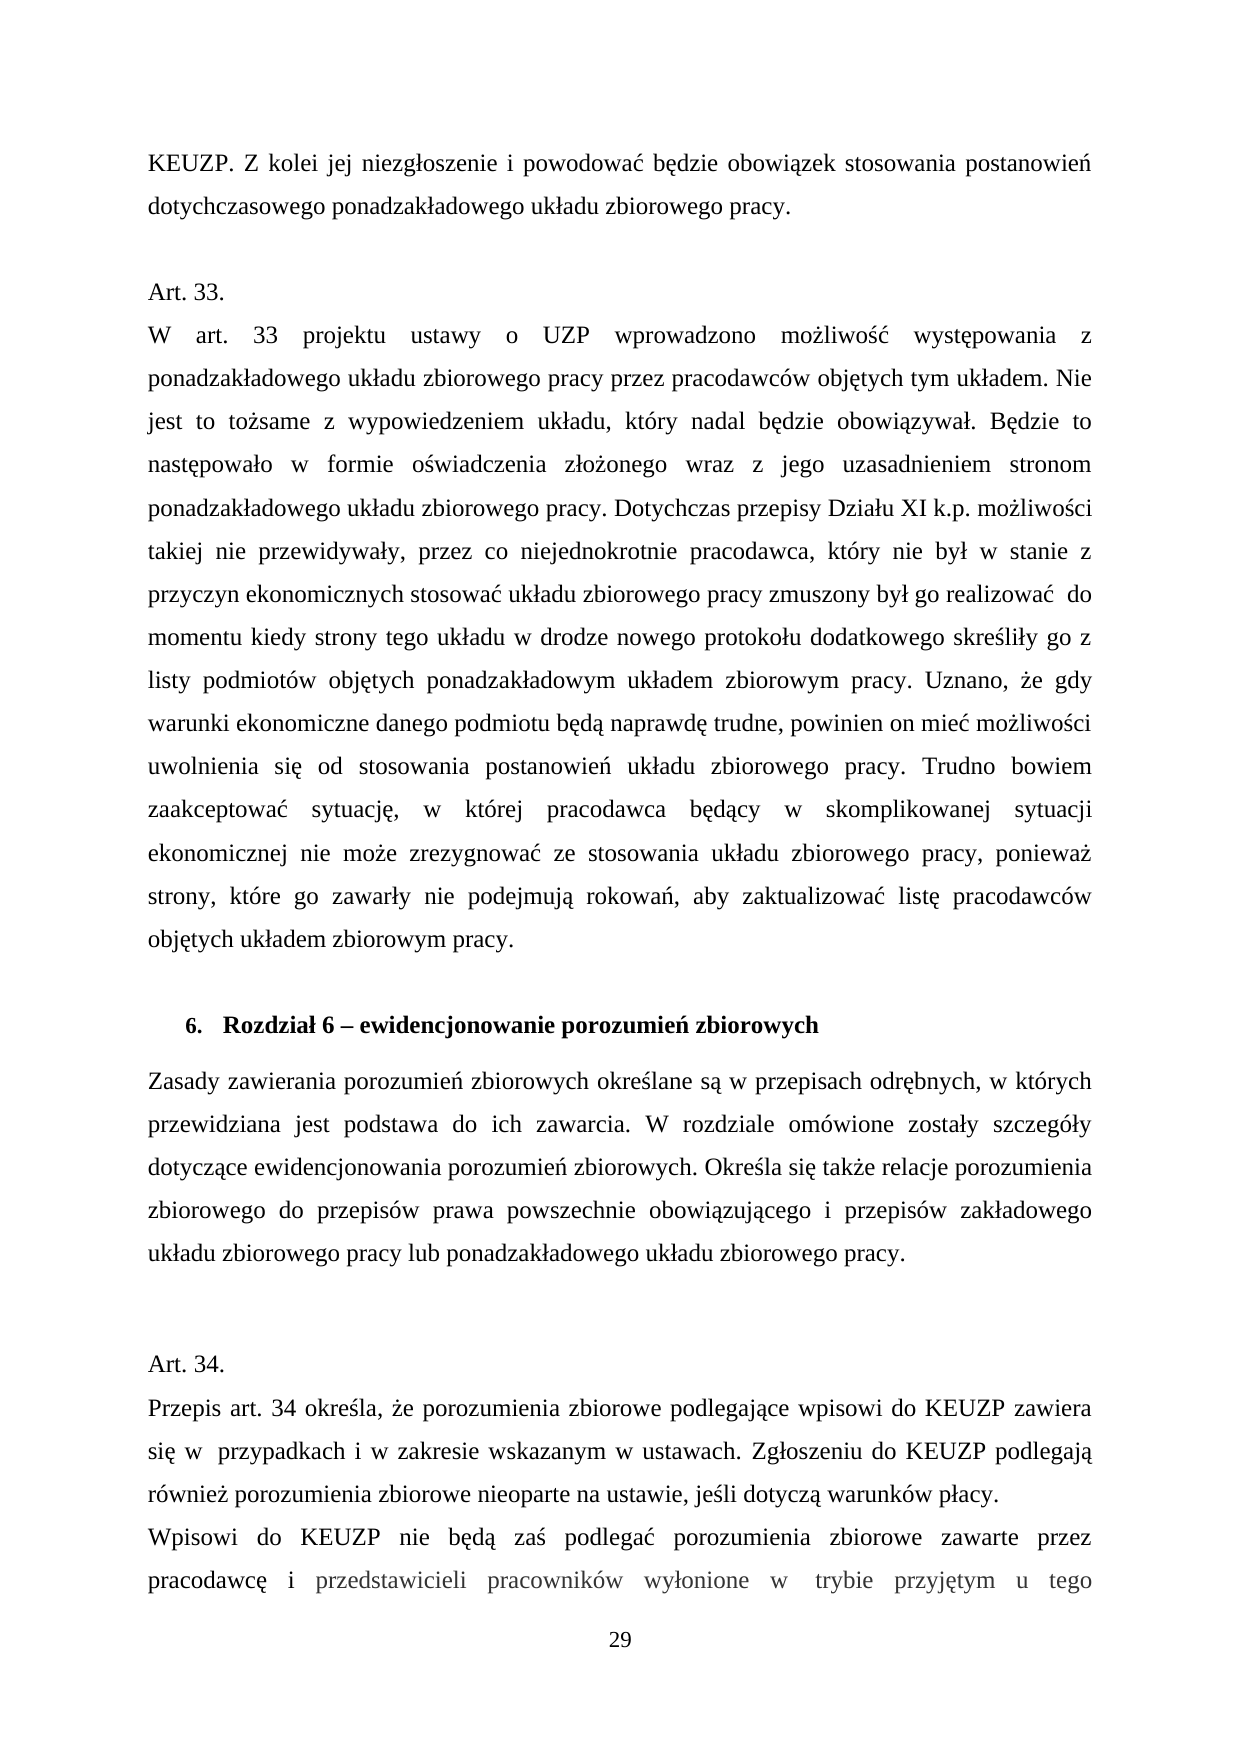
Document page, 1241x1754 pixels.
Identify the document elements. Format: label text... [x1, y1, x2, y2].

list Rozdział 6 – ewidencjonowanie porozumień zbiorowych [185, 1010, 1093, 1039]
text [148, 1522, 1093, 1594]
text Przepis art. 34 określa, że porozumienia zbiorowe podlegające wpisowi do KEUZP zawiera się w przypadkach i w zakresie wskazanym w ustawach. Zgłoszeniu do KEUZP podlegają również porozumienia zbiorowe nieoparte na ustawie, jeśli dotyczą warunków płacy. [148, 1393, 1093, 1508]
text Zasady zawierania porozumień zbiorowych określane są w przepisach odrębnych, w których przewidziana jest podstawa do ich zawarcia. W rozdziale omówione zostały szczegóły dotyczące ewidencjonowania porozumień zbiorowych. Określa się także relacje porozumienia zbiorowego do przepisów prawa powszechnie obowiązującego i przepisów zakładowego układu zbiorowego pracy lub ponadzakładowego układu zbiorowego pracy. [148, 1066, 1093, 1267]
text Art. 33. [148, 277, 1093, 306]
text W art. 33 projektu ustawy o UZP wprowadzono możliwość występowania z ponadzakładowego układu zbiorowego pracy przez pracodawców objętych tym układem. Nie jest to tożsame z wypowiedzeniem układu, który nadal będzie obowiązywał. Będzie to następowało w formie oświadczenia złożonego wraz z jego uzasadnieniem stronom ponadzakładowego układu zbiorowego pracy. Dotychczas przepisy Działu XI k.p. możliwości takiej nie przewidywały, przez co niejednokrotnie pracodawca, który nie był w stanie z przyczyn ekonomicznych stosować układu zbiorowego pracy zmuszony był go realizować do momentu kiedy strony tego układu w drodze nowego protokołu dodatkowego skreśliły go z listy podmiotów objętych ponadzakładowym układem zbiorowym pracy. Uznano, że gdy warunki ekonomiczne danego podmiotu będą naprawdę trudne, powinien on mieć możliwości uwolnienia się od stosowania postanowień układu zbiorowego pracy. Trudno bowiem zaakceptować sytuację, w której pracodawca będący w skomplikowanej sytuacji ekonomicznej nie może zrezygnować ze stosowania układu zbiorowego pracy, ponieważ strony, które go zawarły nie podejmują rokowań, aby zaktualizować listę pracodawców objętych układem zbiorowym pracy. [148, 320, 1093, 953]
text Art. 34. [148, 1349, 1093, 1378]
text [148, 148, 1093, 219]
